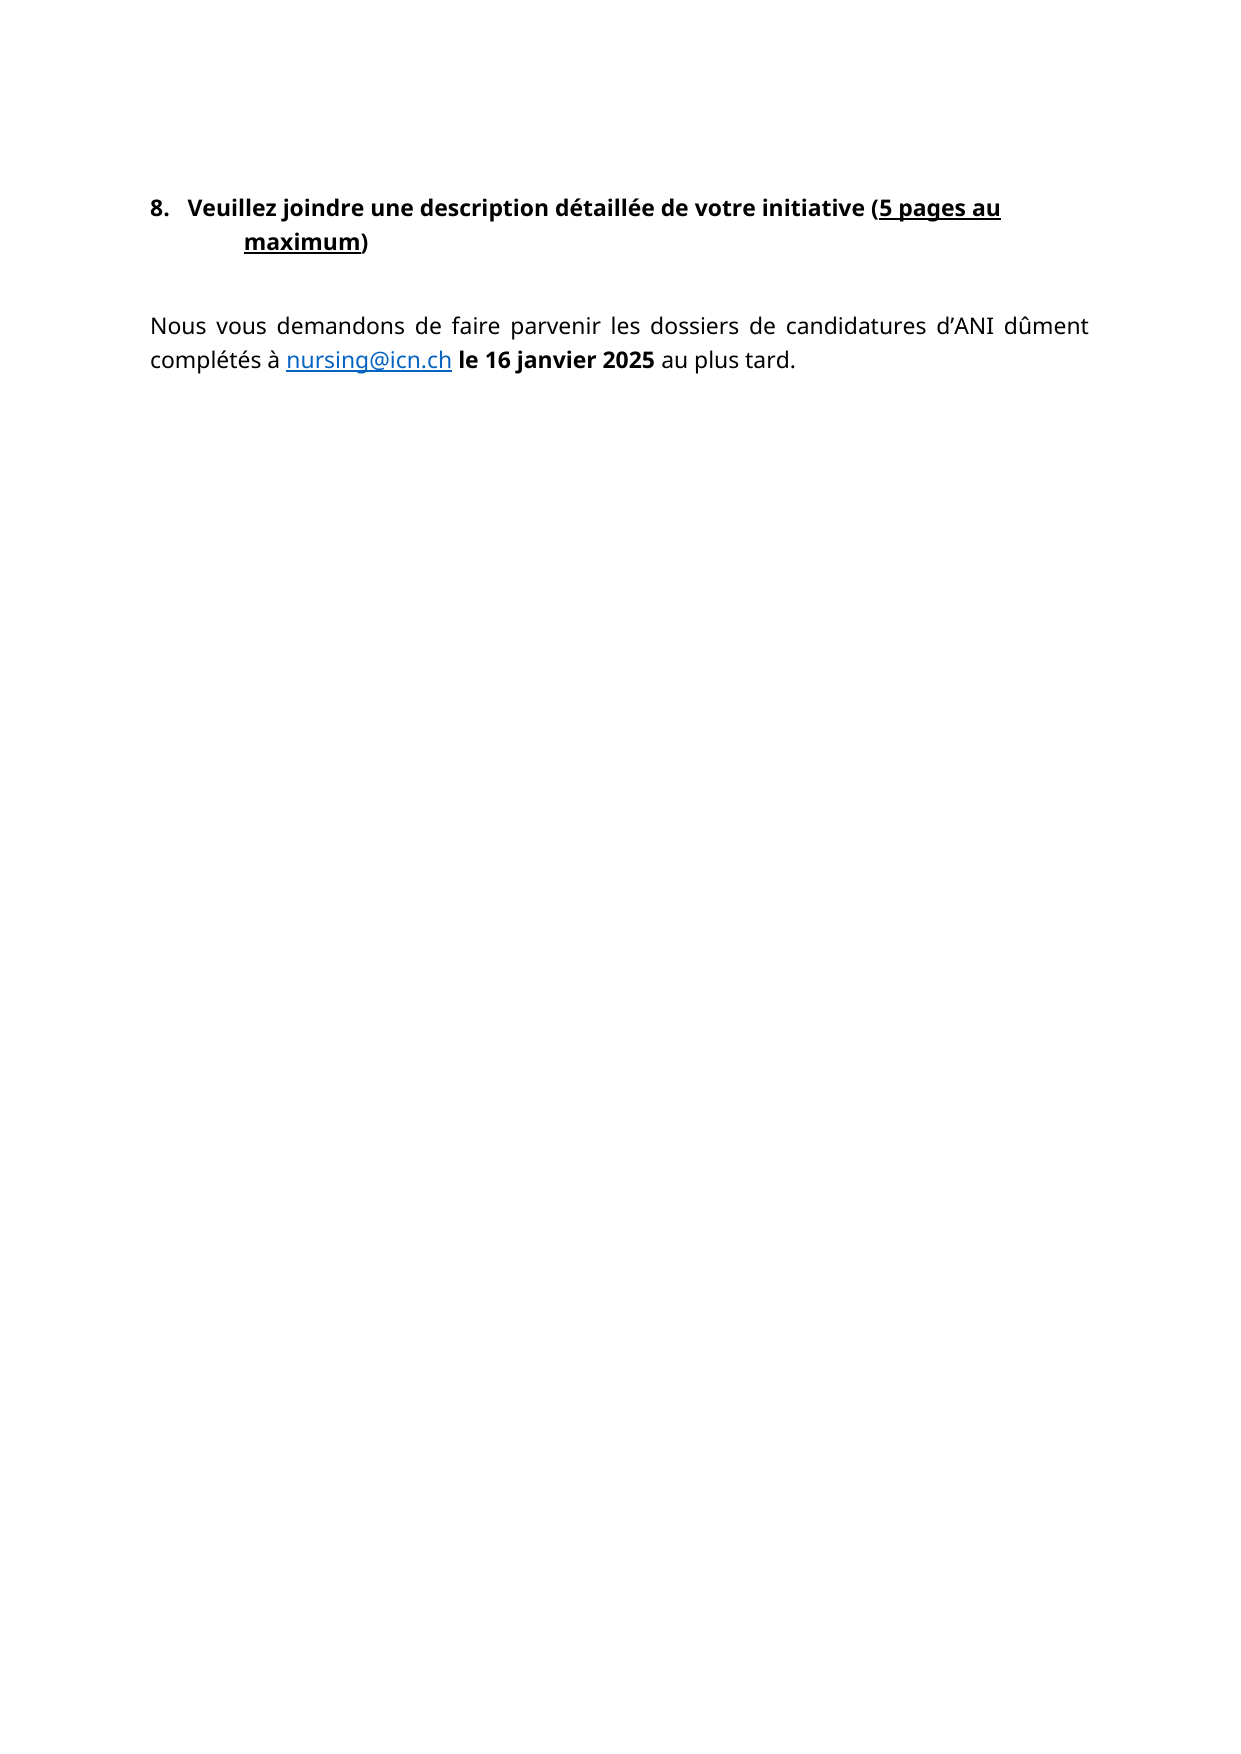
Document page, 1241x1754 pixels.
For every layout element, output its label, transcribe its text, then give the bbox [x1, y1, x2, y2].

text Nous vous demandons de faire parvenir les dossiers de candidatures d’ANI dûment complétés à nursing@icn.ch le 16 janvier 2025 au plus tard. [150, 310, 1090, 375]
list Veuillez joindre une description détaillée de votre initiative (5 pages au maximum) [150, 192, 1090, 257]
